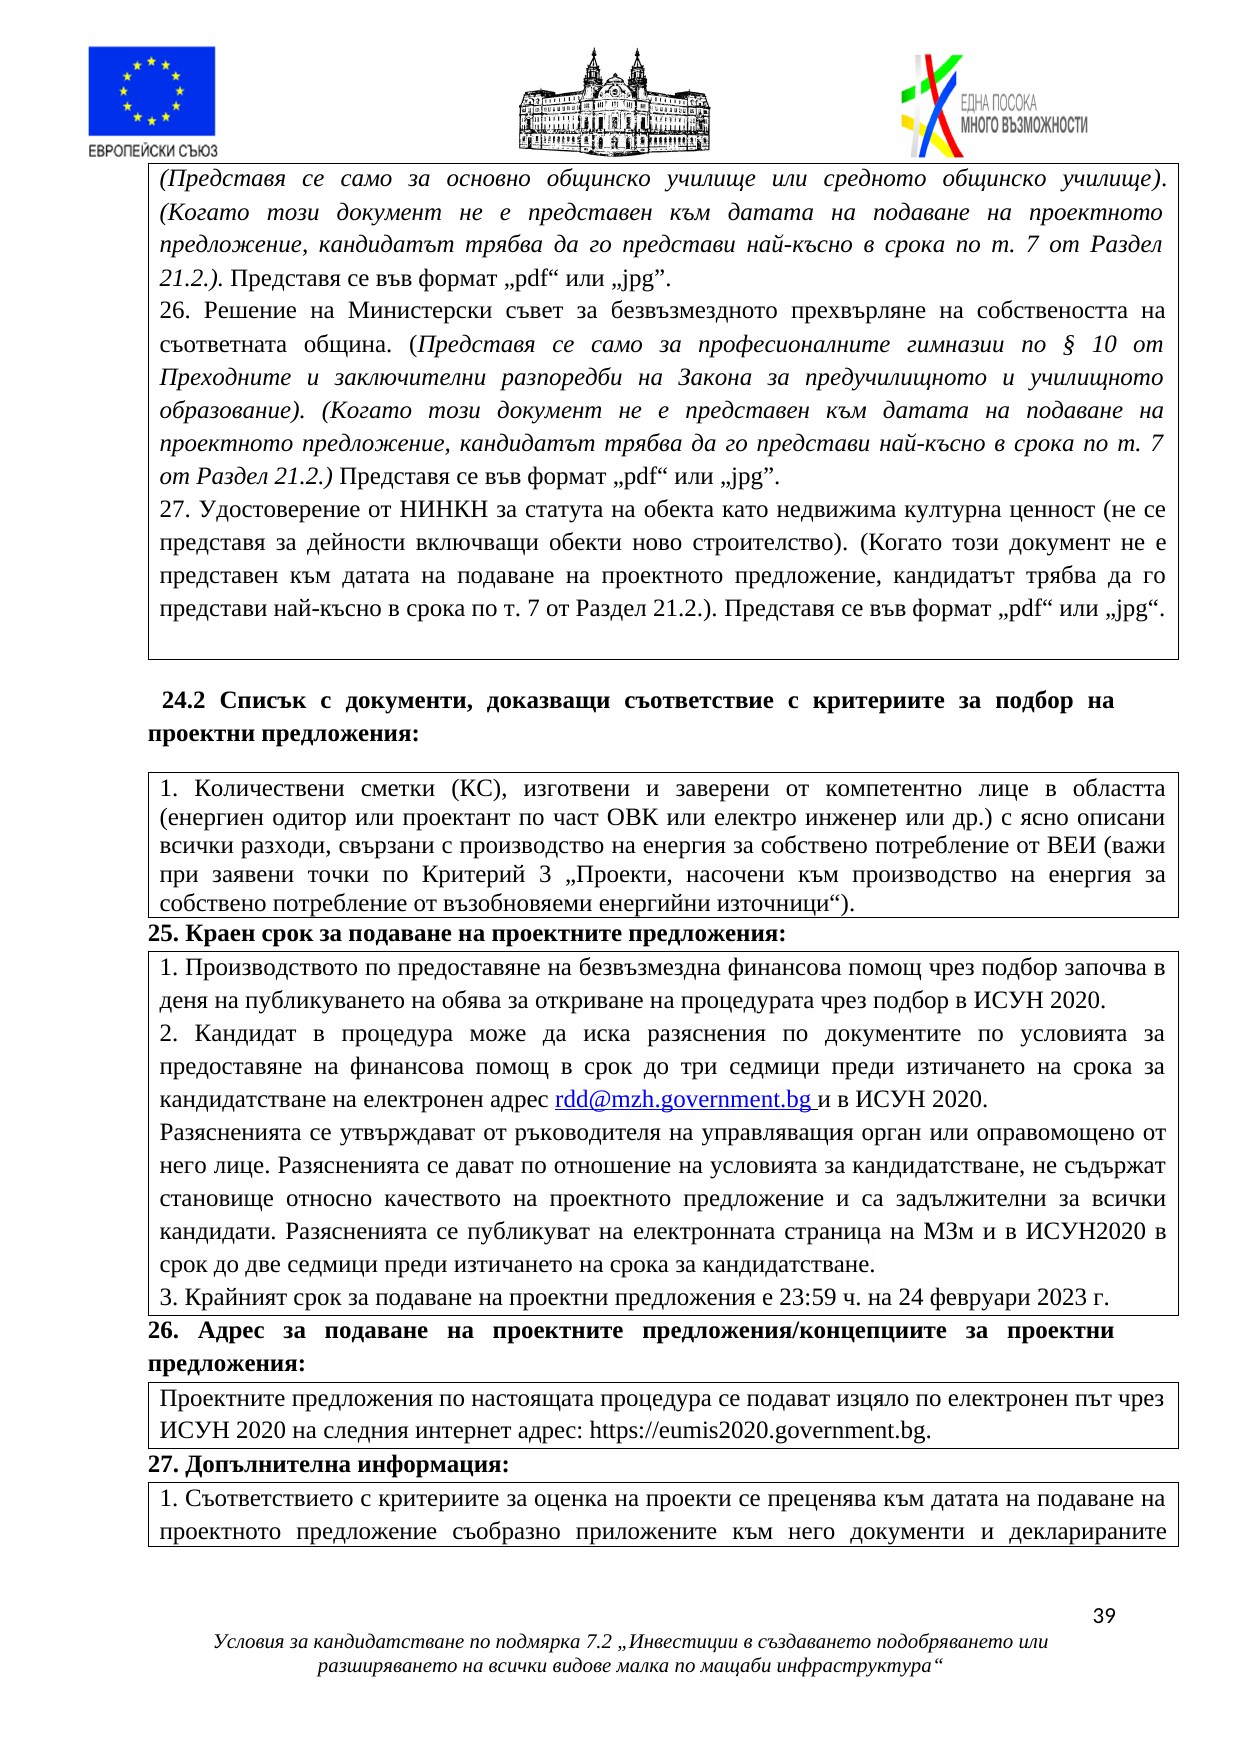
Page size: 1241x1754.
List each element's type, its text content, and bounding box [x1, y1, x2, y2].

subtitle 25. Краен срок за подаване на проектните предложения: [148, 918, 1116, 946]
subtitle 24.2 Списък с документи, доказващи съответствие с критериите за подбор на проектни предложения: [148, 685, 1116, 747]
picture [88, 45, 219, 160]
subtitle 26. Адрес за подаване на проектните предложения/концепциите за проектни предложения: [148, 1316, 1116, 1377]
table_header Проектните предложения по настоящата процедура се подават изцяло по електронен път чрез ИСУН 2020 на следния интернет адрес: https://eumis2020.government.bg. [149, 1383, 1178, 1448]
table_header 1. Производството по предоставяне на безвъзмездна финансова помощ чрез подбор започва в деня на публикуването на обява за откриване на процедурата чрез подбор в ИСУН 2020. 2. Кандидат в процедура може да иска разяснения по документите по условията за предоставяне на финансова помощ в срок до три седмици преди изтичането на срока за кандидатстване на електронен адрес rdd@mzh.government.bg и в ИСУН 2020. Разясненията се утвърждават от ръководителя на управляващия орган или оправомощено от него лице. Разясненията се дават по отношение на условията за кандидатстване, не съдържат становище относно качеството на проектното предложение и са задължителни за всички кандидати. Разясненията се публикуват на електронната страница на МЗм и в ИСУН2020 в срок до две седмици преди изтичането на срока за кандидатстване. 3. Крайният срок за подаване на проектни предложения е 23:59 ч. на 24 февруари 2023 г. [149, 952, 1178, 1314]
picture [896, 50, 1090, 160]
table_header 1. Количествени сметки (КС), изготвени и заверени от компетентно лице в областта (енергиен одитор или проектант по част ОВК или електро инженер или др.) с ясно описани всички разходи, свързани с производство на енергия за собствено потребление от ВЕИ (важи при заявени точки по Критерий 3 „Проекти, насочени към производство на енергия за собствено потребление от възобновяеми енергийни източници“). [149, 773, 1178, 917]
picture [514, 44, 718, 160]
subtitle 27. Допълнителна информация: [148, 1449, 1116, 1478]
